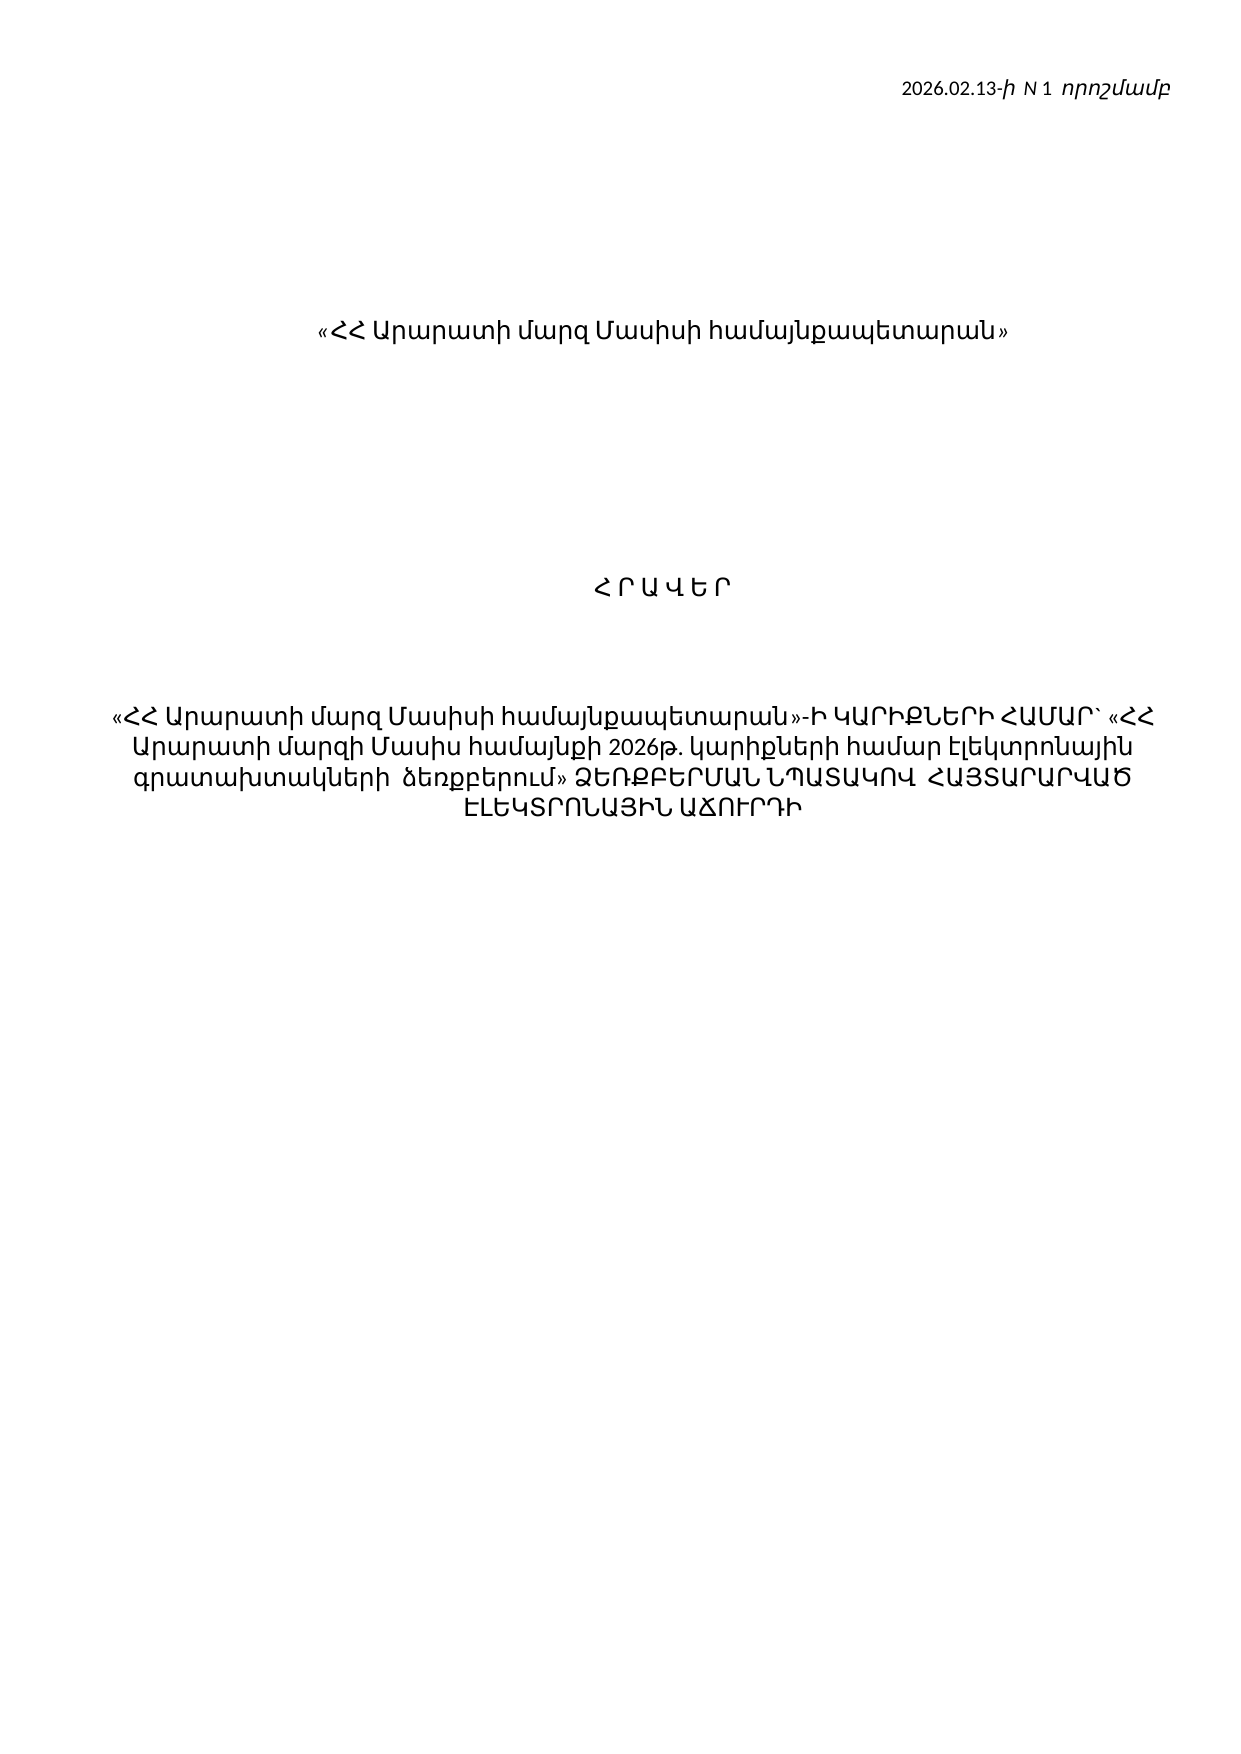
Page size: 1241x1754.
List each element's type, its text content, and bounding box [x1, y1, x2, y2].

text Հ Ր Ա Վ Ե Ր [94, 572, 1172, 602]
text « ՀՀ Արարատի մարզ Մասիսի համայնքապետարան» [94, 316, 1172, 346]
text 2026.02.13 -ի N 1 որոշմամբ [94, 75, 1171, 100]
text «ՀՀ Արարատի մարզ Մասիսի համայնքապետարան»-Ի ԿԱՐԻՔՆԵՐԻ ՀԱՄԱՐ` «ՀՀ Արարատի մարզի Մասիս համայնքի 2026թ. կարիքների համար էլեկտրոնային գրատախտակների ձեռքբերում» ՁԵՌՔԲԵՐՄԱՆ ՆՊԱՏԱԿՈՎ ՀԱՅՏԱՐԱՐՎԱԾ ԷԼԵԿՏՐՈՆԱՅԻՆ ԱՃՈՒՐԴԻ [94, 701, 1172, 823]
